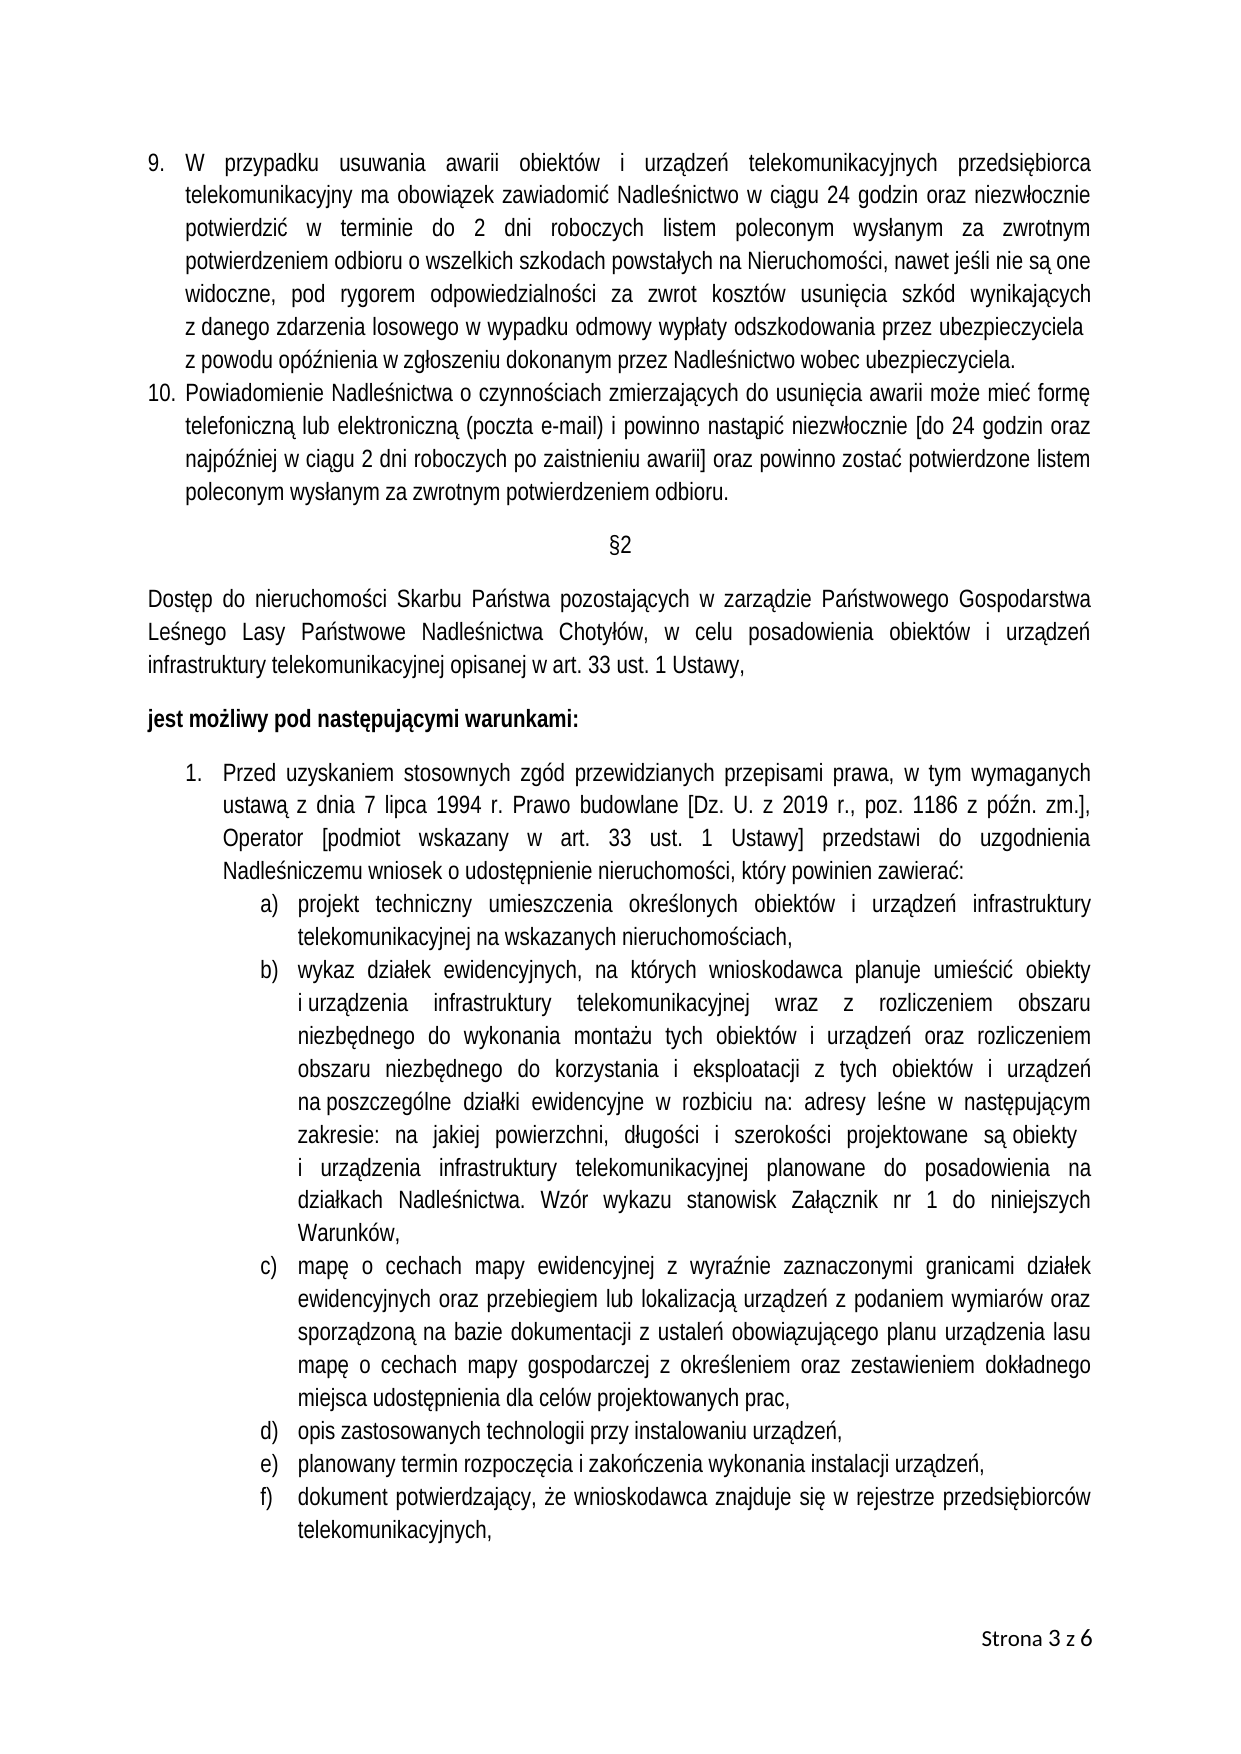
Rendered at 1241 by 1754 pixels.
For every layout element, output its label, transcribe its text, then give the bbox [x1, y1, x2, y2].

text Dostęp do nieruchomości Skarbu Państwa pozostających w zarządzie Państwowego Gospodarstwa Leśnego Lasy Państwowe Nadleśnictwa Chotyłów, w celu posadowienia obiektów i urządzeń infrastruktury telekomunikacyjnej opisanej w art. 33 ust. 1 Ustawy, [148, 584, 1093, 679]
list mapę o cechach mapy ewidencyjnej z wyraźnie zaznaczonymi granicami działek ewidencyjnych oraz przebiegiem lub lokalizacją urządzeń z podaniem wymiarów oraz sporządzoną na bazie dokumentacji z ustaleń obowiązującego planu urządzenia lasu mapę o cechach mapy gospodarczej z określeniem oraz zestawieniem dokładnego miejsca udostępnienia dla celów projektowanych prac, [260, 1251, 1093, 1412]
list wykaz działek ewidencyjnych, na których wnioskodawca planuje umieścić obiekty i urządzenia infrastruktury telekomunikacyjnej wraz z rozliczeniem obszaru niezbędnego do wykonania montażu tych obiektów i urządzeń oraz rozliczeniem obszaru niezbędnego do korzystania i eksploatacji z tych obiektów i urządzeń na poszczególne działki ewidencyjne w rozbiciu na: adresy leśne w następującym zakresie: na jakiej powierzchni, długości i szerokości projektowane są obiekty i urządzenia infrastruktury telekomunikacyjnej planowane do posadowienia na działkach Nadleśnictwa. Wzór wykazu stanowisk Załącznik nr 1 do niniejszych Warunków, [260, 955, 1093, 1247]
list dokument potwierdzający, że wnioskodawca znajduje się w rejestrze przedsiębiorców telekomunikacyjnych, [260, 1482, 1093, 1543]
list Przed uzyskaniem stosownych zgód przewidzianych przepisami prawa, w tym wymaganych ustawą z dnia 7 lipca 1994 r. Prawo budowlane [Dz. U. z 2019 r., poz. 1186 z późn. zm.], Operator [podmiot wskazany w art. 33 ust. 1 Ustawy] przedstawi do uzgodnienia Nadleśniczemu wniosek o udostępnienie nieruchomości, który powinien zawierać: [185, 758, 1093, 885]
list planowany termin rozpoczęcia i zakończenia wykonania instalacji urządzeń, [260, 1449, 1093, 1477]
text §2 [148, 531, 1093, 559]
list W przypadku usuwania awarii obiektów i urządzeń telekomunikacyjnych przedsiębiorca telekomunikacyjny ma obowiązek zawiadomić Nadleśnictwo w ciągu 24 godzin oraz niezwłocznie potwierdzić w terminie do 2 dni roboczych listem poleconym wysłanym za zwrotnym potwierdzeniem odbioru o wszelkich szkodach powstałych na Nieruchomości, nawet jeśli nie są one widoczne, pod rygorem odpowiedzialności za zwrot kosztów usunięcia szkód wynikających z danego zdarzenia losowego w wypadku odmowy wypłaty odszkodowania przez ubezpieczyciela z powodu opóźnienia w zgłoszeniu dokonanym przez Nadleśnictwo wobec ubezpieczyciela. [148, 148, 1093, 374]
text jest możliwy pod następującymi warunkami: [148, 704, 1093, 732]
list opis zastosowanych technologii przy instalowaniu urządzeń, [260, 1416, 1093, 1444]
list projekt techniczny umieszczenia określonych obiektów i urządzeń infrastruktury telekomunikacyjnej na wskazanych nieruchomościach, [260, 889, 1093, 951]
list Powiadomienie Nadleśnictwa o czynnościach zmierzających do usunięcia awarii może mieć formę telefoniczną lub elektroniczną (poczta e-mail) i powinno nastąpić niezwłocznie [do 24 godzin oraz najpóźniej w ciągu 2 dni roboczych po zaistnieniu awarii] oraz powinno zostać potwierdzone listem poleconym wysłanym za zwrotnym potwierdzeniem odbioru. [148, 378, 1093, 505]
